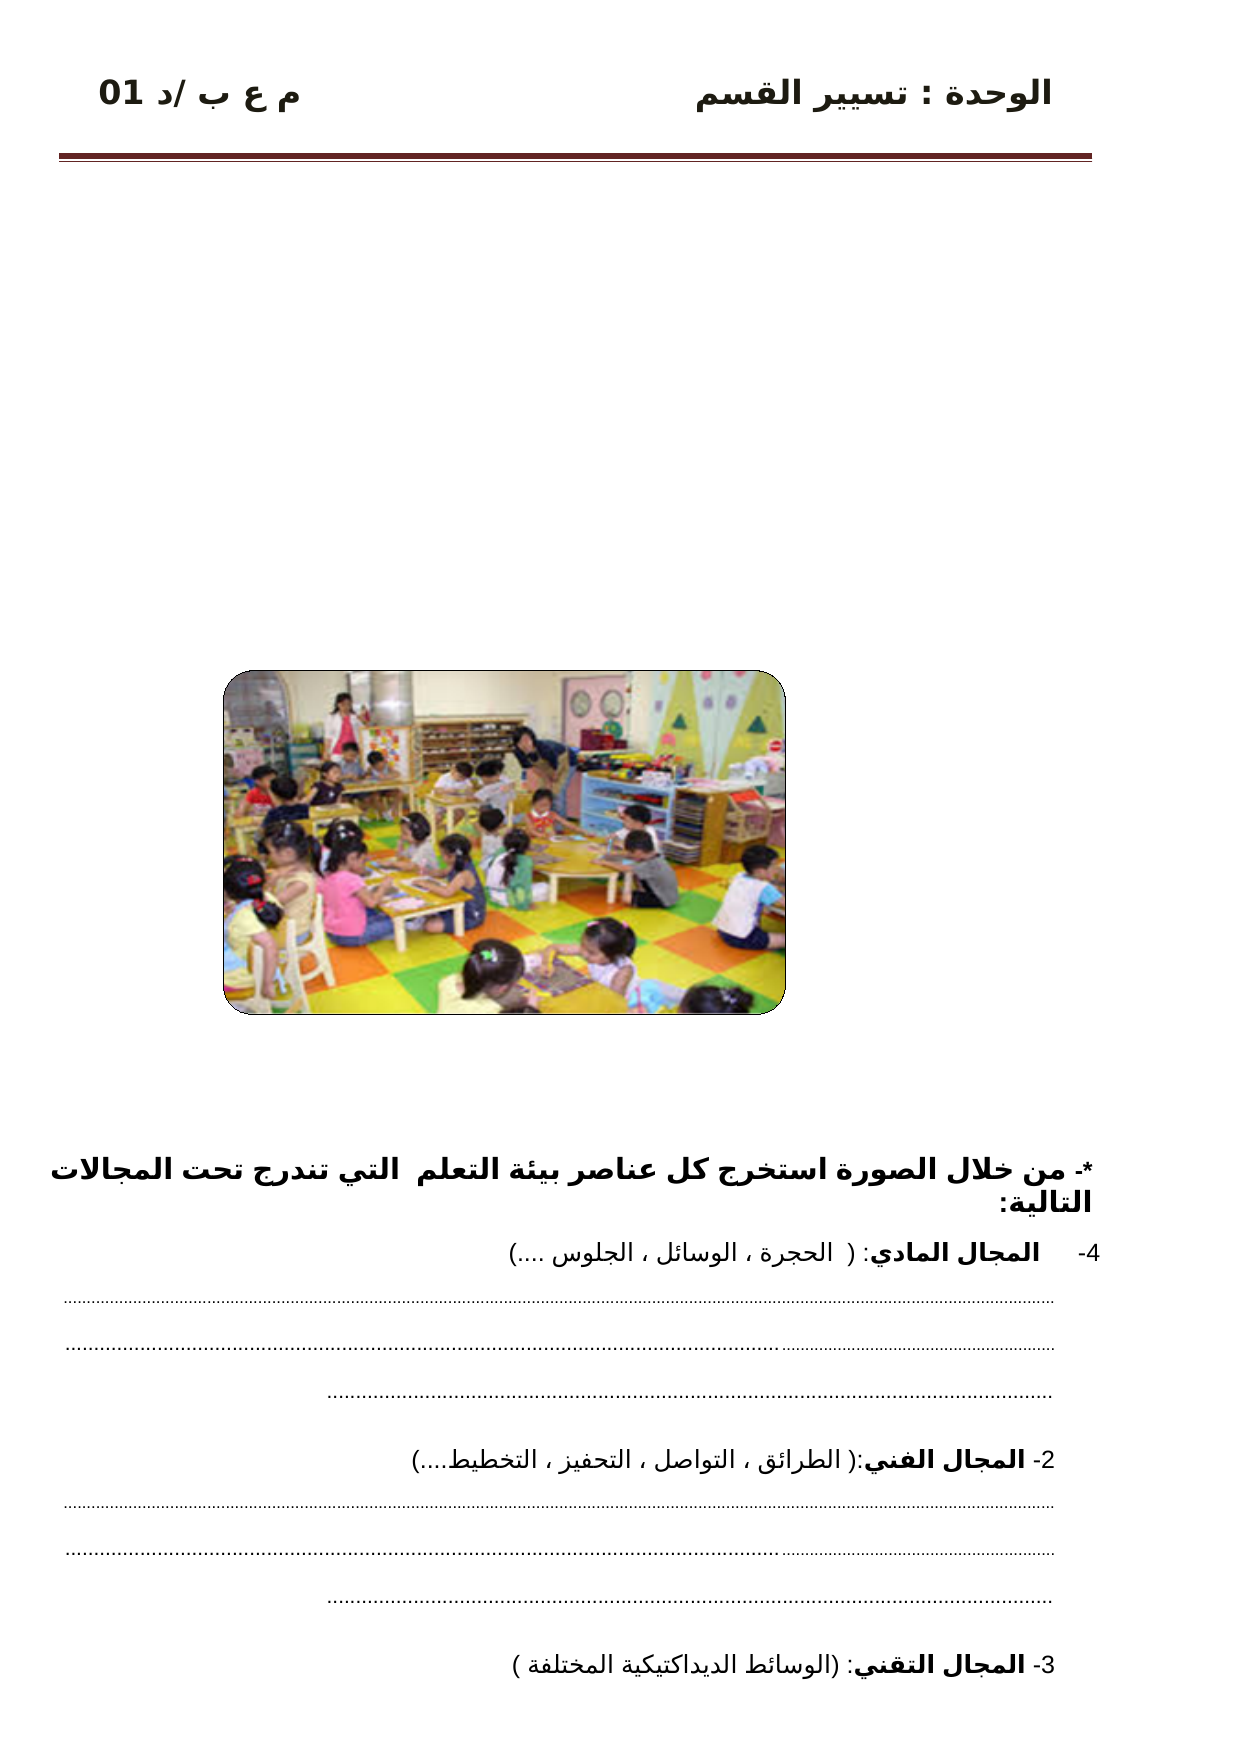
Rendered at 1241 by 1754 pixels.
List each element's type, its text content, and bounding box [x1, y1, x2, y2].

list المجال المادي: ( الحجرة ، الوسائل ، الجلوس ....) [59, 1238, 1078, 1267]
text *- من خلال الصورة استخرج كل عناصر بيئة التعلم التي تندرج تحت المجالات التالية: [0, 1152, 1092, 1219]
text 2- المجال الفني:( الطرائق ، التواصل ، التحفيز ، التخطيط....) [59, 1445, 1055, 1474]
text 3- المجال التقني: (الوسائط الديداكتيكية المختلفة ) [59, 1650, 1055, 1679]
text ........................................................................................................................................................................................................................................................................................................................................................................................................................................................................................................................................... [59, 1287, 1055, 1402]
picture [223, 671, 785, 1014]
text ........................................................................................................................................................................................................................................................................................................................................................................................................................................................................................................................................... [59, 1493, 1055, 1608]
